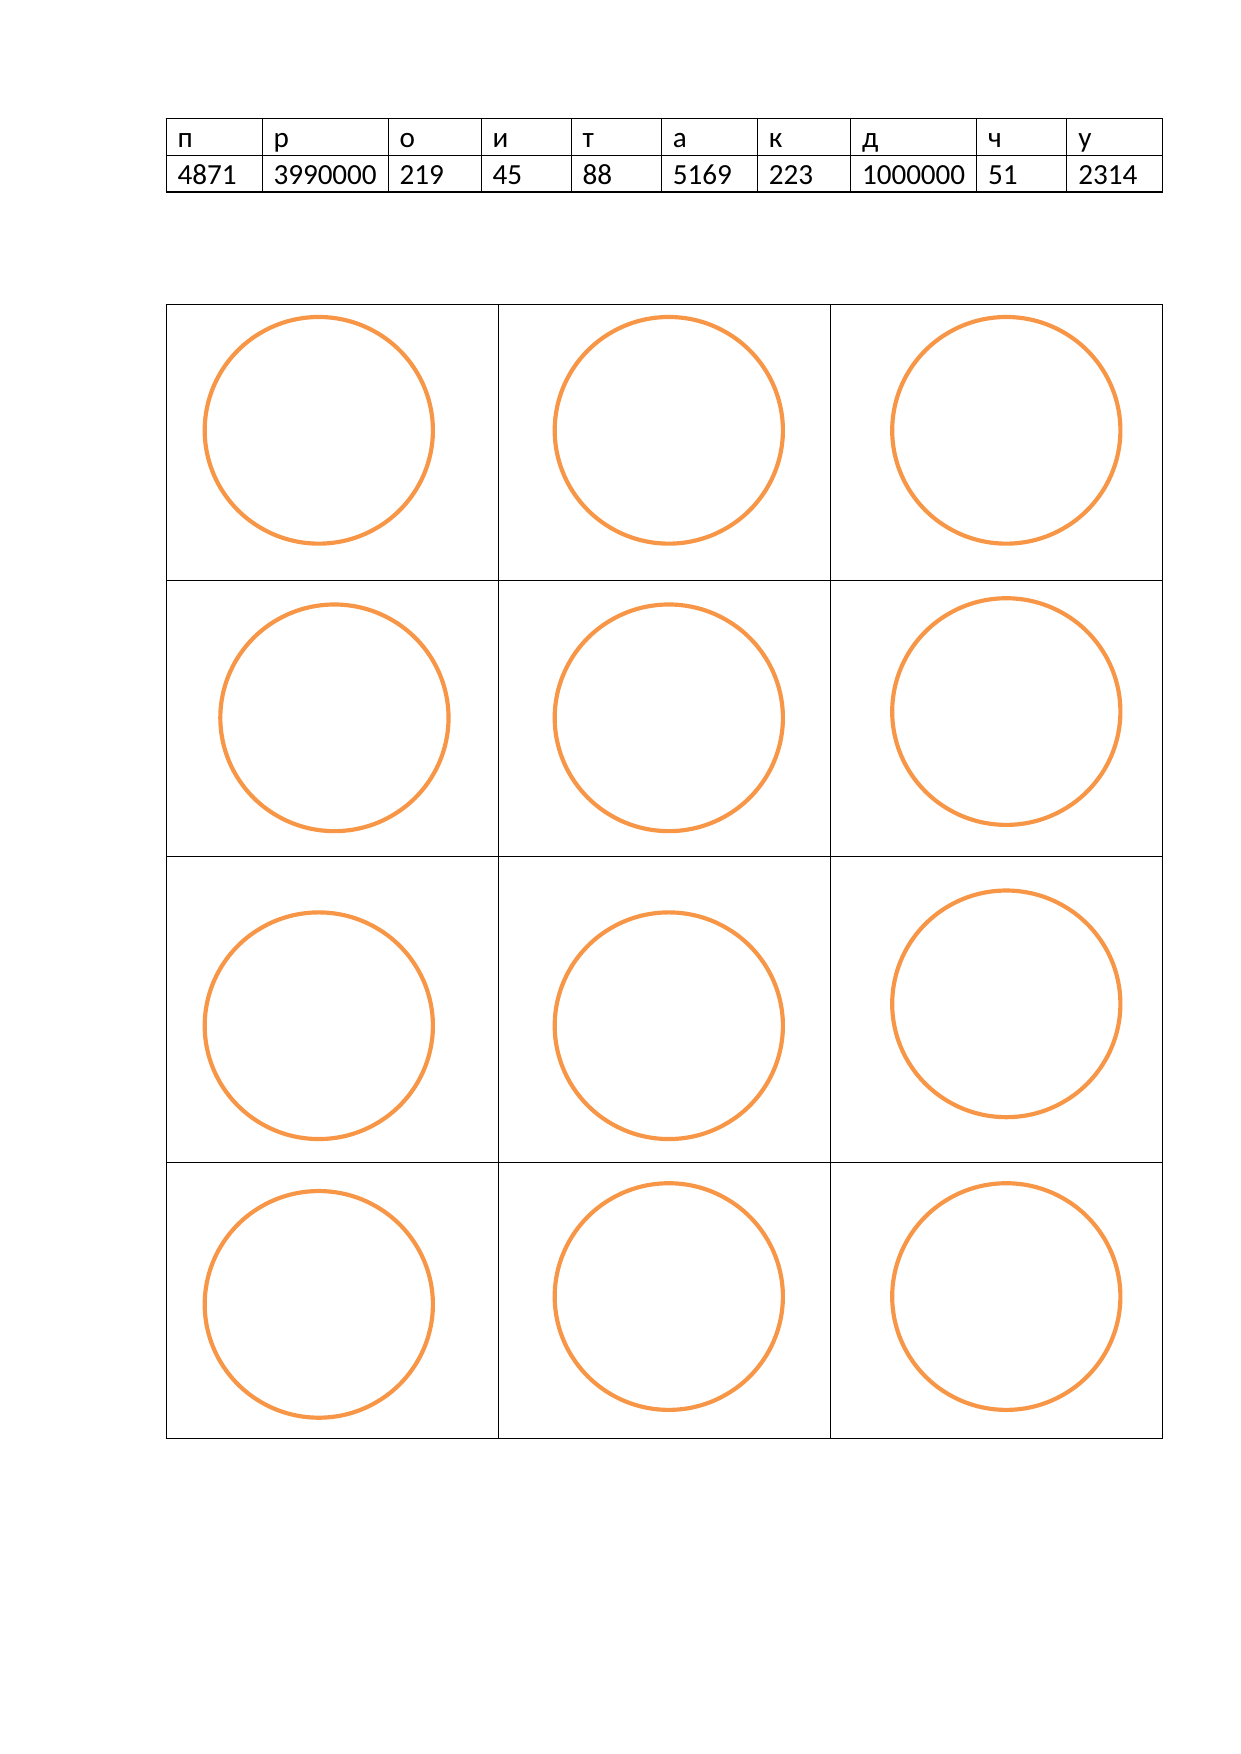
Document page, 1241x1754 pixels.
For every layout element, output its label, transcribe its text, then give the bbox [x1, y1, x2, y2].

table_header и [482, 119, 571, 155]
table_cell 219 [389, 156, 481, 191]
table_cell 2314 [1067, 156, 1162, 191]
table_cell 51 [977, 156, 1066, 191]
table_cell 223 [758, 156, 850, 191]
table_cell [831, 1163, 1162, 1437]
table_cell 1000000 [851, 156, 976, 191]
table_cell [499, 857, 830, 1162]
table_header у [1067, 119, 1162, 155]
table_cell [167, 581, 498, 856]
table_cell [499, 1163, 830, 1437]
table_header к [758, 119, 850, 155]
table_header о [389, 119, 481, 155]
table_header [167, 305, 498, 580]
table_cell [831, 857, 1162, 1162]
table_header а [662, 119, 757, 155]
table_header р [263, 119, 388, 155]
table_cell [499, 581, 830, 856]
table_cell [831, 581, 1162, 856]
table_header ч [977, 119, 1066, 155]
table_header [831, 305, 1162, 580]
table_header [499, 305, 830, 580]
table_cell 3990000 [263, 156, 388, 191]
table_cell [167, 857, 498, 1162]
table_cell 4871 [167, 156, 262, 191]
table_cell [167, 1163, 498, 1437]
table_header т [572, 119, 661, 155]
table_cell 5169 [662, 156, 757, 191]
table_header д [851, 119, 976, 155]
table_header п [167, 119, 262, 155]
table_cell 45 [482, 156, 571, 191]
table_cell 88 [572, 156, 661, 191]
